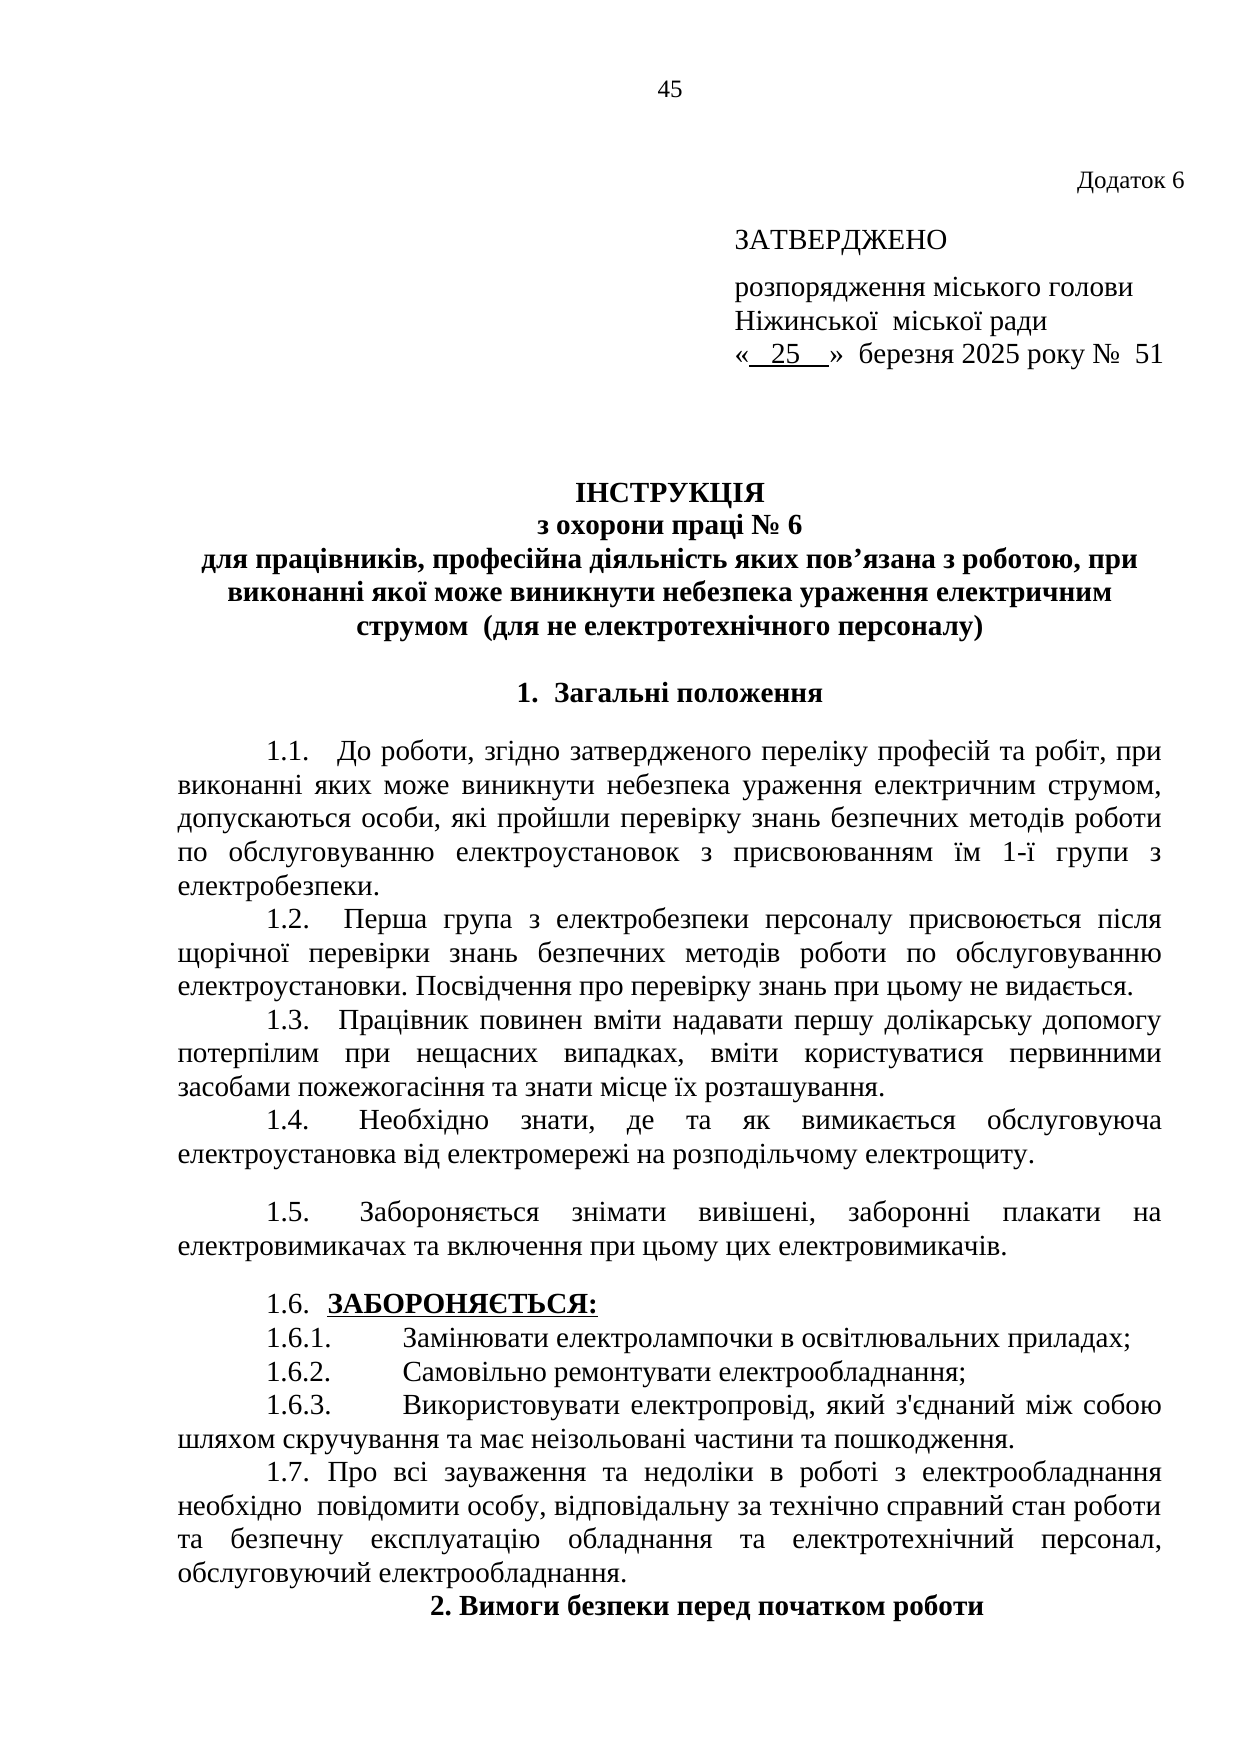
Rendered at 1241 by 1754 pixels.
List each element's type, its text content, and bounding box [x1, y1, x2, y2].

text для працівників, професійна діяльність яких пов’язана з роботою, при виконанні якої може виникнути небезпека ураження електричним струмом (для не електротехнічного персоналу) [177, 541, 1162, 641]
list Про всі зауваження та недоліки в роботі з електрообладнання необхідно повідомити особу, відповідальну за технічно справний стан роботи та безпечну експлуатацію обладнання та електротехнічний персонал, обслуговуючий електрообладнання. [177, 1454, 1162, 1588]
list Замінювати електролампочки в освітлювальних приладах; [177, 1320, 1162, 1354]
list Загальні положення [177, 675, 1162, 708]
table_cell розпорядження міського голови Ніжинської міської ради « 25 » березня 2025 року № 51 [723, 269, 1196, 410]
table_cell ЗАТВЕРДЖЕНО [723, 223, 1196, 269]
list До роботи, згідно затвердженого переліку професій та робіт, при виконанні яких може виникнути небезпека ураження електричним струмом, допускаються особи, які пройшли перевірку знань безпечних методів роботи по обслуговуванню електроустановок з присвоюванням їм 1-ї групи з електробезпеки. [177, 733, 1162, 901]
list Працівник повинен вміти надавати першу долікарську допомогу потерпілим при нещасних випадках, вміти користуватися первинними засобами пожежогасіння та знати місце їх розташування. [177, 1002, 1162, 1102]
text 2. Вимоги безпеки перед початком роботи [177, 1588, 1162, 1622]
list Самовільно ремонтувати електрообладнання; [177, 1354, 1162, 1387]
list Необхідно знати, де та як вимикається обслуговуюча електроустановка від електромережі на розподільчому електрощиту. [177, 1102, 1162, 1169]
list ЗАБОРОНЯЄТЬСЯ: [177, 1287, 1162, 1320]
list Використовувати електропровід, який з'єднаний між собою шляхом скручування та має неізольовані частини та пошкодження. [177, 1387, 1162, 1454]
table_header Додаток 6 [723, 165, 1196, 222]
list Перша група з електробезпеки персоналу присвоюється після щорічної перевірки знань безпечних методів роботи по обслуговуванню електроустановки. Посвідчення про перевірку знань при цьому не видається. [177, 901, 1162, 1002]
list Забороняється знімати вивішені, заборонні плакати на електровимикачах та включення при цьому цих електровимикачів. [177, 1194, 1162, 1262]
text ІНСТРУКЦІЯ [177, 477, 1162, 509]
text з охорони праці № 6 [177, 509, 1162, 541]
